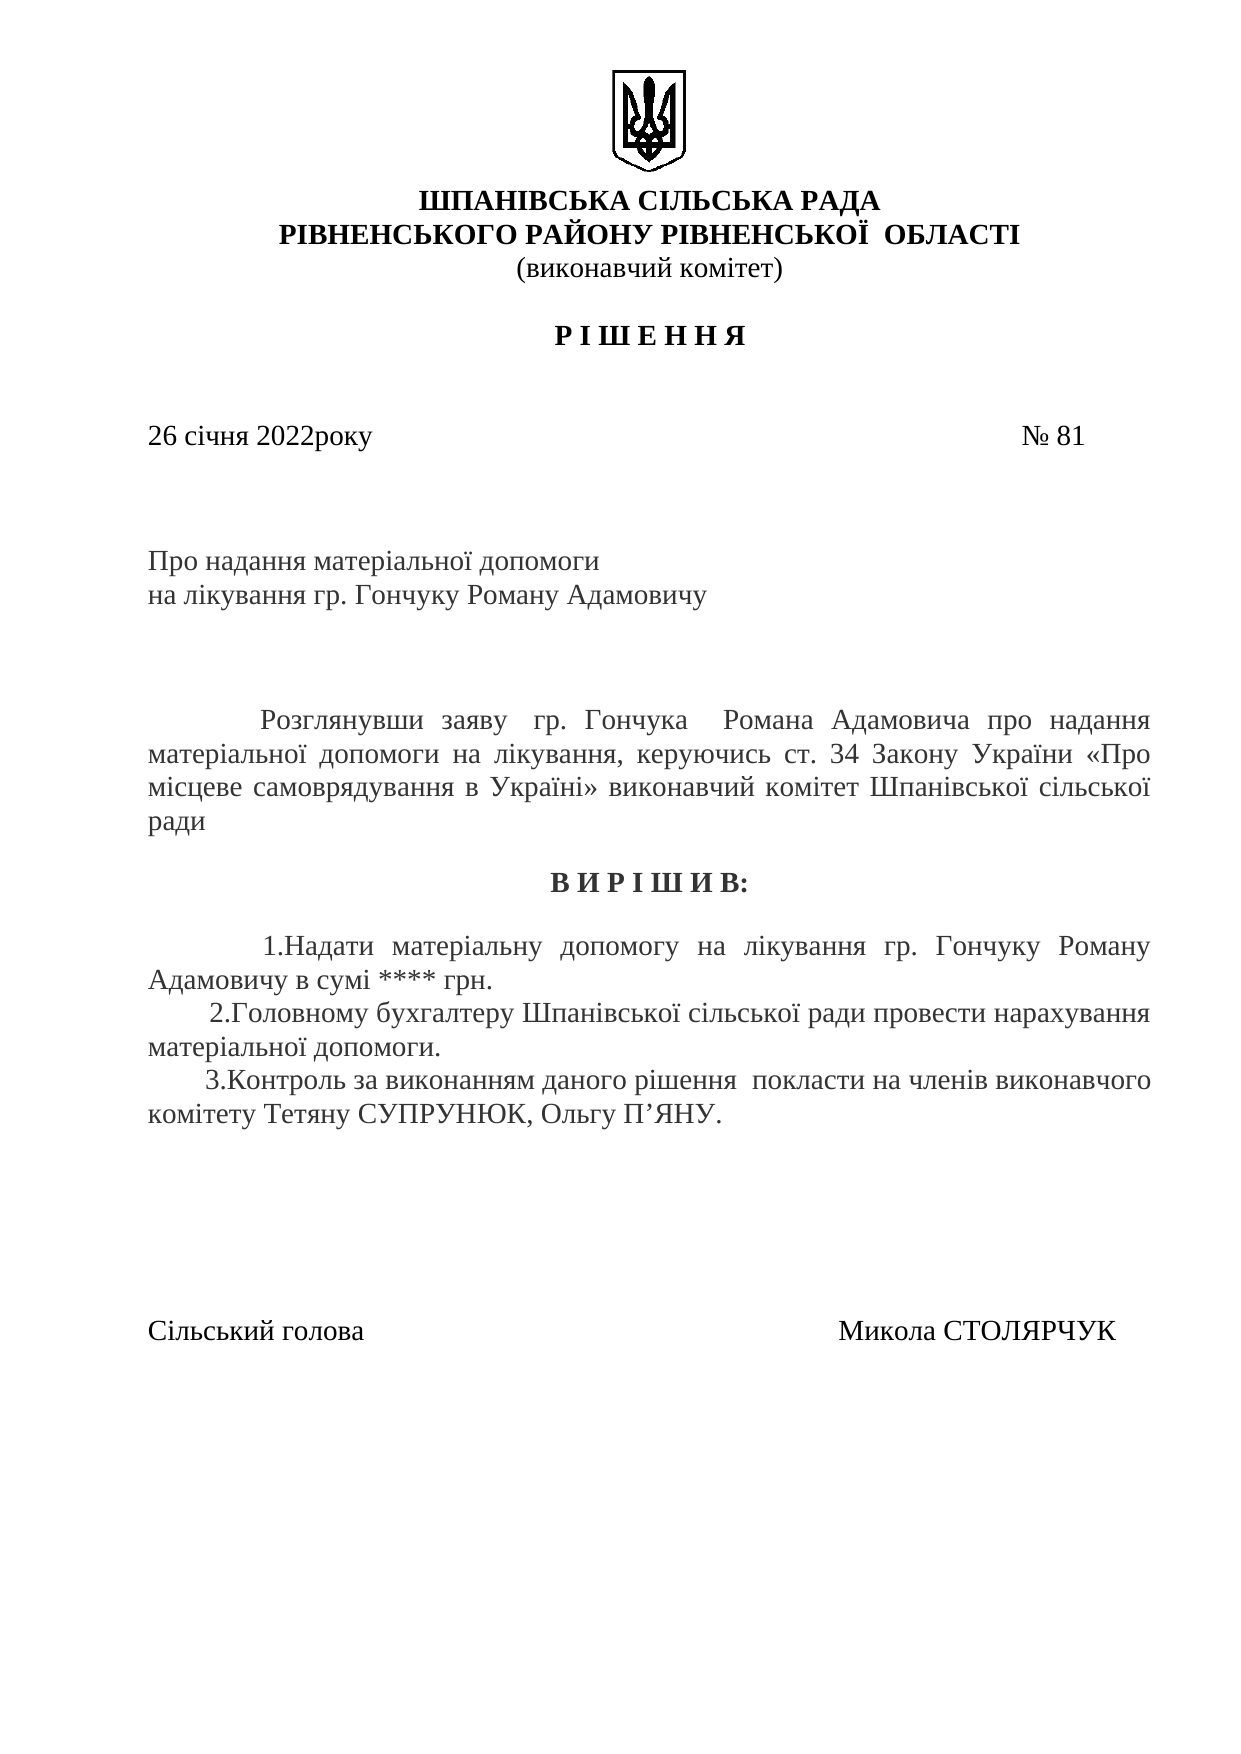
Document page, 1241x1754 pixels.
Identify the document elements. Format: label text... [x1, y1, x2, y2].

text 26 січня 2022року № 81 [148, 418, 1152, 452]
text РІВНЕНСЬКОГО РАЙОНУ РІВНЕНСЬКОЇ ОБЛАСТІ [148, 217, 1152, 251]
picture [612, 70, 688, 172]
text ШПАНІВСЬКА СІЛЬСЬКА РАДА [148, 183, 1152, 217]
text Про надання матеріальної допомоги [148, 543, 1152, 577]
text Розглянувши заяву гр. Гончука Романа Адамовича про надання матеріальної допомоги на лікування, керуючись ст. 34 Закону України «Про місцеве самоврядування в Україні» виконавчий комітет Шпанівської сільської ради [148, 702, 1152, 836]
text 1.Надати матеріальну допомогу на лікування гр. Гончуку Роману Адамовичу в сумі **** грн. [148, 928, 1152, 995]
text Сільський голова Микола СТОЛЯРЧУК [148, 1313, 1152, 1346]
text Р І Ш Е Н Н Я [148, 318, 1152, 351]
text 3.Контроль за виконанням даного рішення покласти на членів виконавчого комітету Тетяну СУПРУНЮК, Ольгу П’ЯНУ. [148, 1062, 1152, 1129]
text В И Р І Ш И В: [148, 866, 1152, 899]
text 2.Головному бухгалтеру Шпанівської сільської ради провести нарахування матеріальної допомоги. [148, 995, 1152, 1062]
text на лікування гр. Гончуку Роману Адамовичу [148, 577, 1152, 610]
text (виконавчий комітет) [148, 251, 1152, 284]
